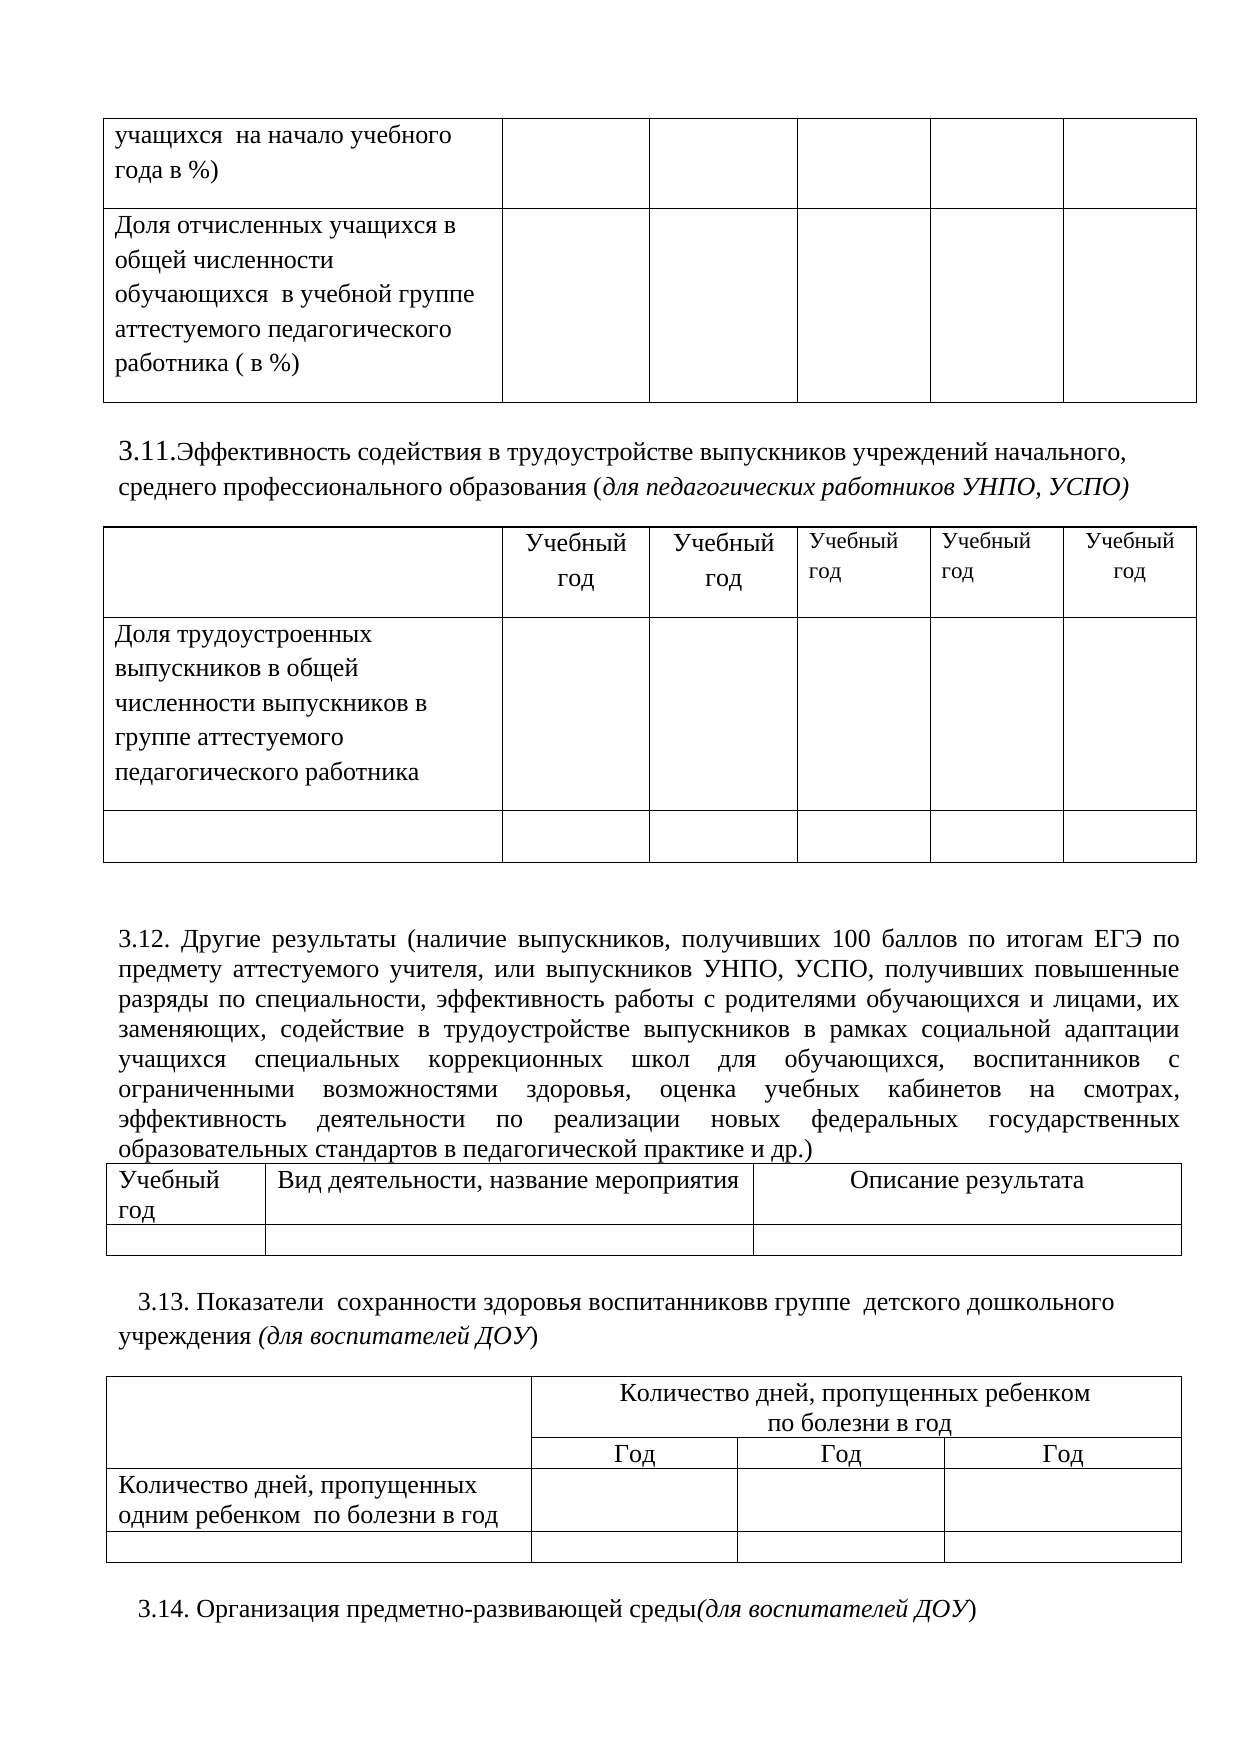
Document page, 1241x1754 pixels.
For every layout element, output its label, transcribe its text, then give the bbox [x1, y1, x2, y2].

table_cell [945, 1469, 1181, 1531]
text 3.11.Эффективность содействия в трудоустройстве выпускников учреждений начального, среднего профессионального образования (для педагогических работников УНПО, УСПО) [118, 433, 1181, 501]
table_header Учебный год [107, 1164, 265, 1224]
table_cell [503, 119, 649, 208]
table_header [107, 1377, 531, 1468]
table_header Учебный год [503, 528, 649, 617]
table_cell [1064, 209, 1196, 402]
table_cell Год [945, 1438, 1181, 1468]
text 3.13. Показатели сохранности здоровья воспитанниковв группе детского дошкольного учреждения (для воспитателей ДОУ) [118, 1286, 1181, 1350]
text 3.14. Организация предметно-развивающей среды(для воспитателей ДОУ) [118, 1593, 1181, 1623]
table_cell [1064, 618, 1196, 810]
table_cell [754, 1225, 1181, 1255]
table_cell [1064, 119, 1196, 208]
list 3.12. Другие результаты (наличие выпускников, получивших 100 баллов по итогам ЕГЭ по предмету аттестуемого учителя, или выпускников УНПО, УСПО, получивших повышенные разряды по специальности, эффективность работы с родителями обучающихся и лицами, их заменяющих, содействие в трудоустройстве выпускников в рамках социальной адаптации учащихся специальных коррекционных школ для обучающихся, воспитанников с ограниченными возможностями здоровья, оценка учебных кабинетов на смотрах, эффективность деятельности по реализации новых федеральных государственных образовательных стандартов в педагогической практике и др.) [118, 923, 1181, 1163]
table_cell Год [738, 1438, 944, 1468]
table_cell [107, 1225, 265, 1255]
table_header Количество дней, пропущенных ребенком по болезни в год [532, 1377, 1181, 1437]
table_header Учебный год [1064, 528, 1196, 617]
table_header Учебный год [650, 528, 797, 617]
table_cell [931, 119, 1063, 208]
table_cell [650, 119, 797, 208]
table_cell [266, 1225, 753, 1255]
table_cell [104, 119, 502, 208]
table_header [104, 528, 502, 617]
table_cell [931, 618, 1063, 810]
table_header Учебный год [798, 528, 930, 617]
table_cell [650, 618, 797, 810]
table_header Учебный год [931, 528, 1063, 617]
table_cell Доля трудоустроенных выпускников в общей численности выпускников в группе аттестуемого педагогического работника [104, 618, 502, 810]
table_cell [104, 811, 502, 862]
table_cell [503, 209, 649, 402]
table_cell [798, 811, 930, 862]
table_cell [650, 209, 797, 402]
table_cell [798, 119, 930, 208]
table_cell [532, 1469, 737, 1531]
table_cell [532, 1532, 737, 1562]
table_header Описание результата [754, 1164, 1181, 1224]
table_cell [931, 811, 1063, 862]
table_cell [738, 1469, 944, 1531]
table_cell [798, 209, 930, 402]
table_cell [1064, 811, 1196, 862]
table_cell [738, 1532, 944, 1562]
table_cell [945, 1532, 1181, 1562]
table_cell [798, 618, 930, 810]
table_cell [503, 811, 649, 862]
table_cell Год [532, 1438, 737, 1468]
table_cell [503, 618, 649, 810]
table_header Вид деятельности, название мероприятия [266, 1164, 753, 1224]
table_cell Количество дней, пропущенных одним ребенком по болезни в год [107, 1469, 531, 1531]
table_cell [650, 811, 797, 862]
table_cell Доля отчисленных учащихся в общей численности обучающихся в учебной группе аттестуемого педагогического работника ( в %) [104, 209, 502, 402]
table_cell [931, 209, 1063, 402]
table_cell [107, 1532, 531, 1562]
